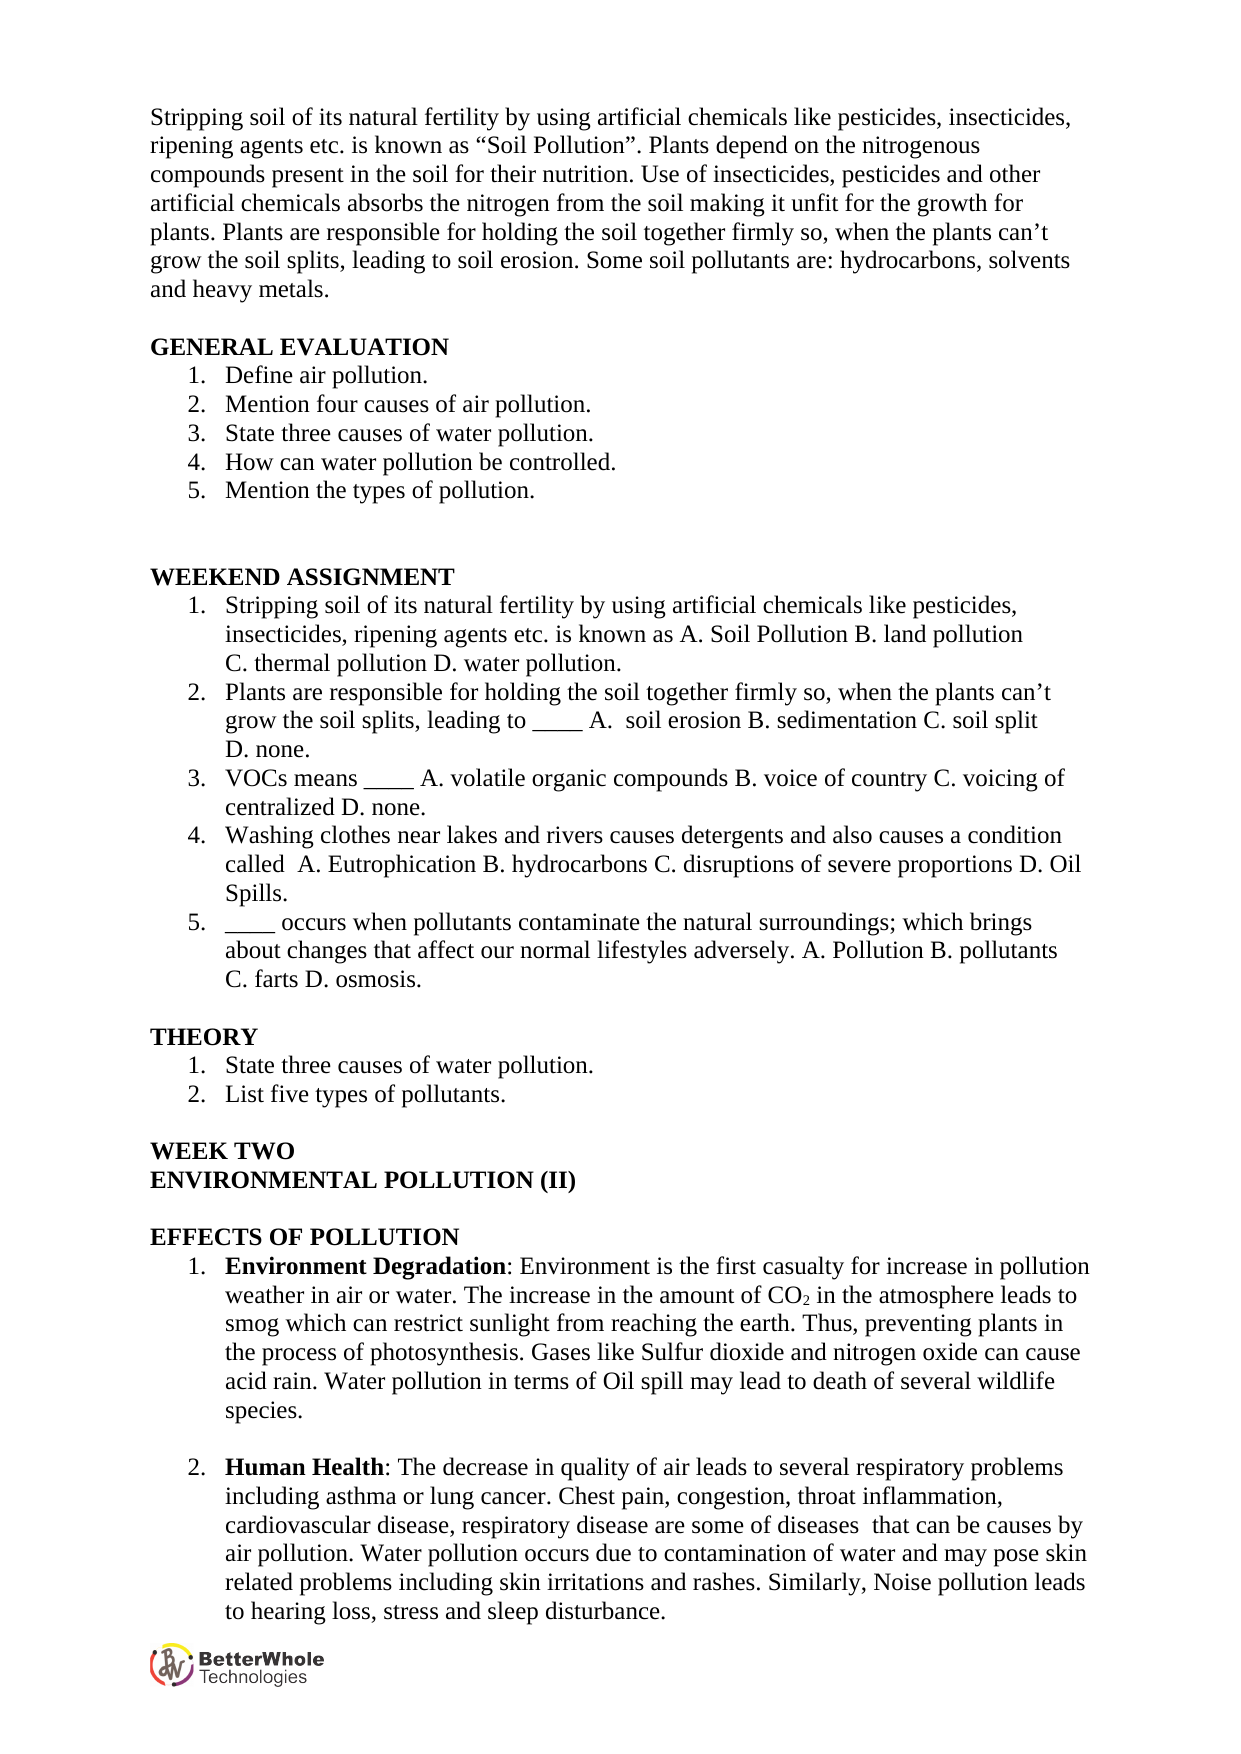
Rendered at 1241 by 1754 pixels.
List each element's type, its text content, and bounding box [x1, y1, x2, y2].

list State three causes of water pollution. [187, 418, 1090, 447]
list Washing clothes near lakes and rivers causes detergents and also causes a condition called A. Eutrophication B. hydrocarbons C. disruptions of severe proportions D. Oil Spills. [187, 821, 1090, 907]
list Mention four causes of air pollution. [187, 389, 1090, 418]
list Human Health: The decrease in quality of air leads to several respiratory problems including asthma or lung cancer. Chest pain, congestion, throat inflammation, cardiovascular disease, respiratory disease are some of diseases that can be causes by air pollution. Water pollution occurs due to contamination of water and may pose skin related problems including skin irritations and rashes. Similarly, Noise pollution leads to hearing loss, stress and sleep disturbance. [187, 1452, 1090, 1625]
list Stripping soil of its natural fertility by using artificial chemicals like pesticides, insecticides, ripening agents etc. is known as A. Soil Pollution B. land pollution [187, 591, 1090, 648]
list State three causes of water pollution. [187, 1051, 1090, 1079]
text D. none. [225, 734, 1090, 763]
text GENERAL EVALUATION [150, 332, 1090, 361]
list Define air pollution. [187, 361, 1090, 389]
text Stripping soil of its natural fertility by using artificial chemicals like pesticides, insecticides, ripening agents etc. is known as “Soil Pollution”. Plants depend on the nitrogenous compounds present in the soil for their nutrition. Use of insecticides, pesticides and other artificial chemicals absorbs the nitrogen from the soil making it unfit for the growth for plants. Plants are responsible for holding the soil together firmly so, when the plants can’t grow the soil splits, leading to soil erosion. Some soil pollutants are: hydrocarbons, solvents and heavy metals. [150, 102, 1090, 303]
text EFFECTS OF POLLUTION [150, 1222, 1090, 1251]
text THEORY [150, 1022, 1090, 1051]
text C. thermal pollution D. water pollution. [225, 648, 1090, 677]
text WEEKEND ASSIGNMENT [150, 562, 1090, 591]
picture [150, 1643, 324, 1687]
list List five types of pollutants. [187, 1079, 1090, 1108]
text ENVIRONMENTAL POLLUTION (II) [150, 1165, 1090, 1193]
list ____ occurs when pollutants contaminate the natural surroundings; which brings about changes that affect our normal lifestyles adversely. A. Pollution B. pollutants [187, 907, 1090, 964]
list How can water pollution be controlled. [187, 447, 1090, 476]
list Plants are responsible for holding the soil together firmly so, when the plants can’t grow the soil splits, leading to ____ A. soil erosion B. sedimentation C. soil split [187, 677, 1090, 734]
list VOCs means ____ A. volatile organic compounds B. voice of country C. voicing of centralized D. none. [187, 763, 1090, 821]
list Mention the types of pollution. [187, 476, 1090, 504]
text WEEK TWO [150, 1136, 1090, 1165]
text C. farts D. osmosis. [225, 964, 1090, 993]
list Environment Degradation: Environment is the first casualty for increase in pollution weather in air or water. The increase in the amount of CO2 in the atmosphere leads to smog which can restrict sunlight from reaching the earth. Thus, preventing plants in the process of photosynthesis. Gases like Sulfur dioxide and nitrogen oxide can cause acid rain. Water pollution in terms of Oil spill may lead to death of several wildlife species. [187, 1251, 1090, 1423]
